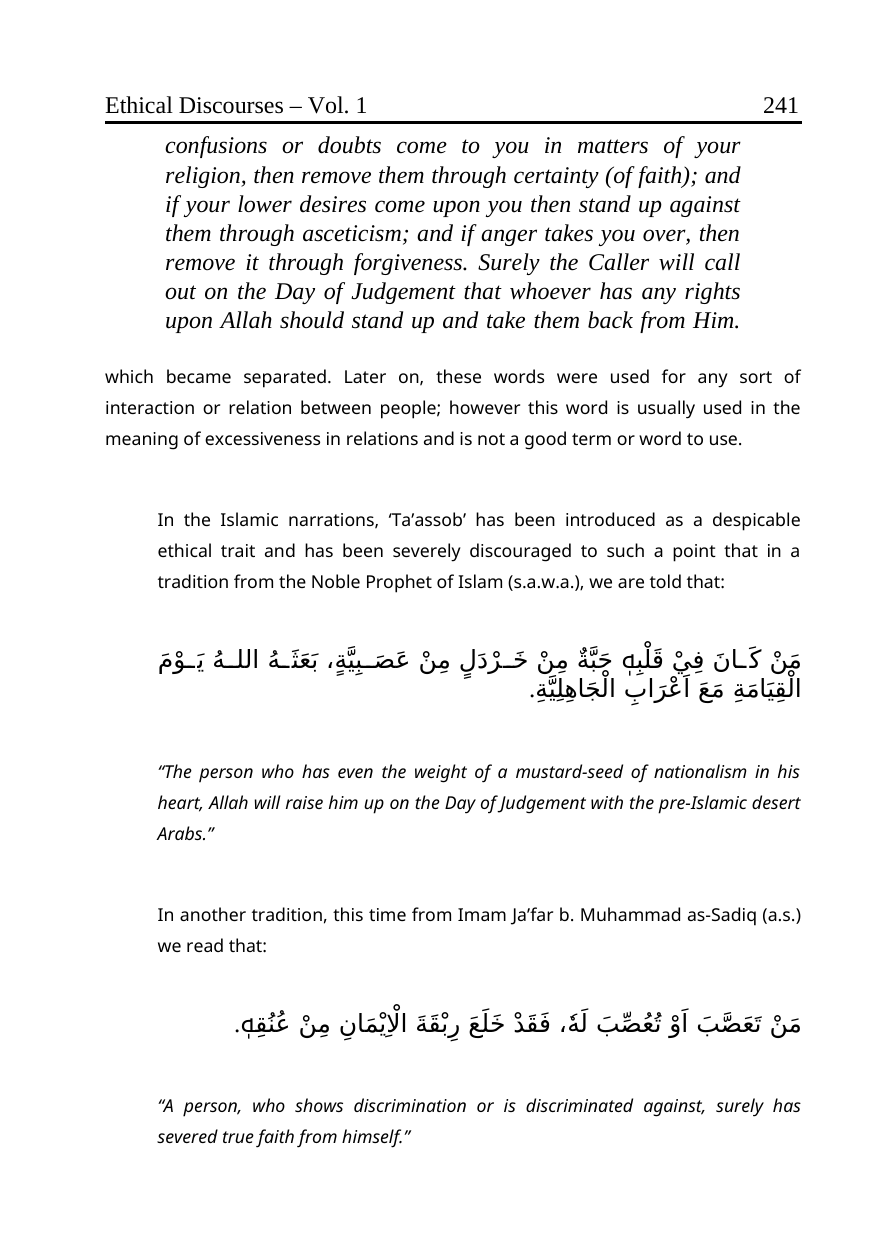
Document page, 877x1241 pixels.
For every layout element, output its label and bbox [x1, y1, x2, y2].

text [165, 131, 742, 335]
